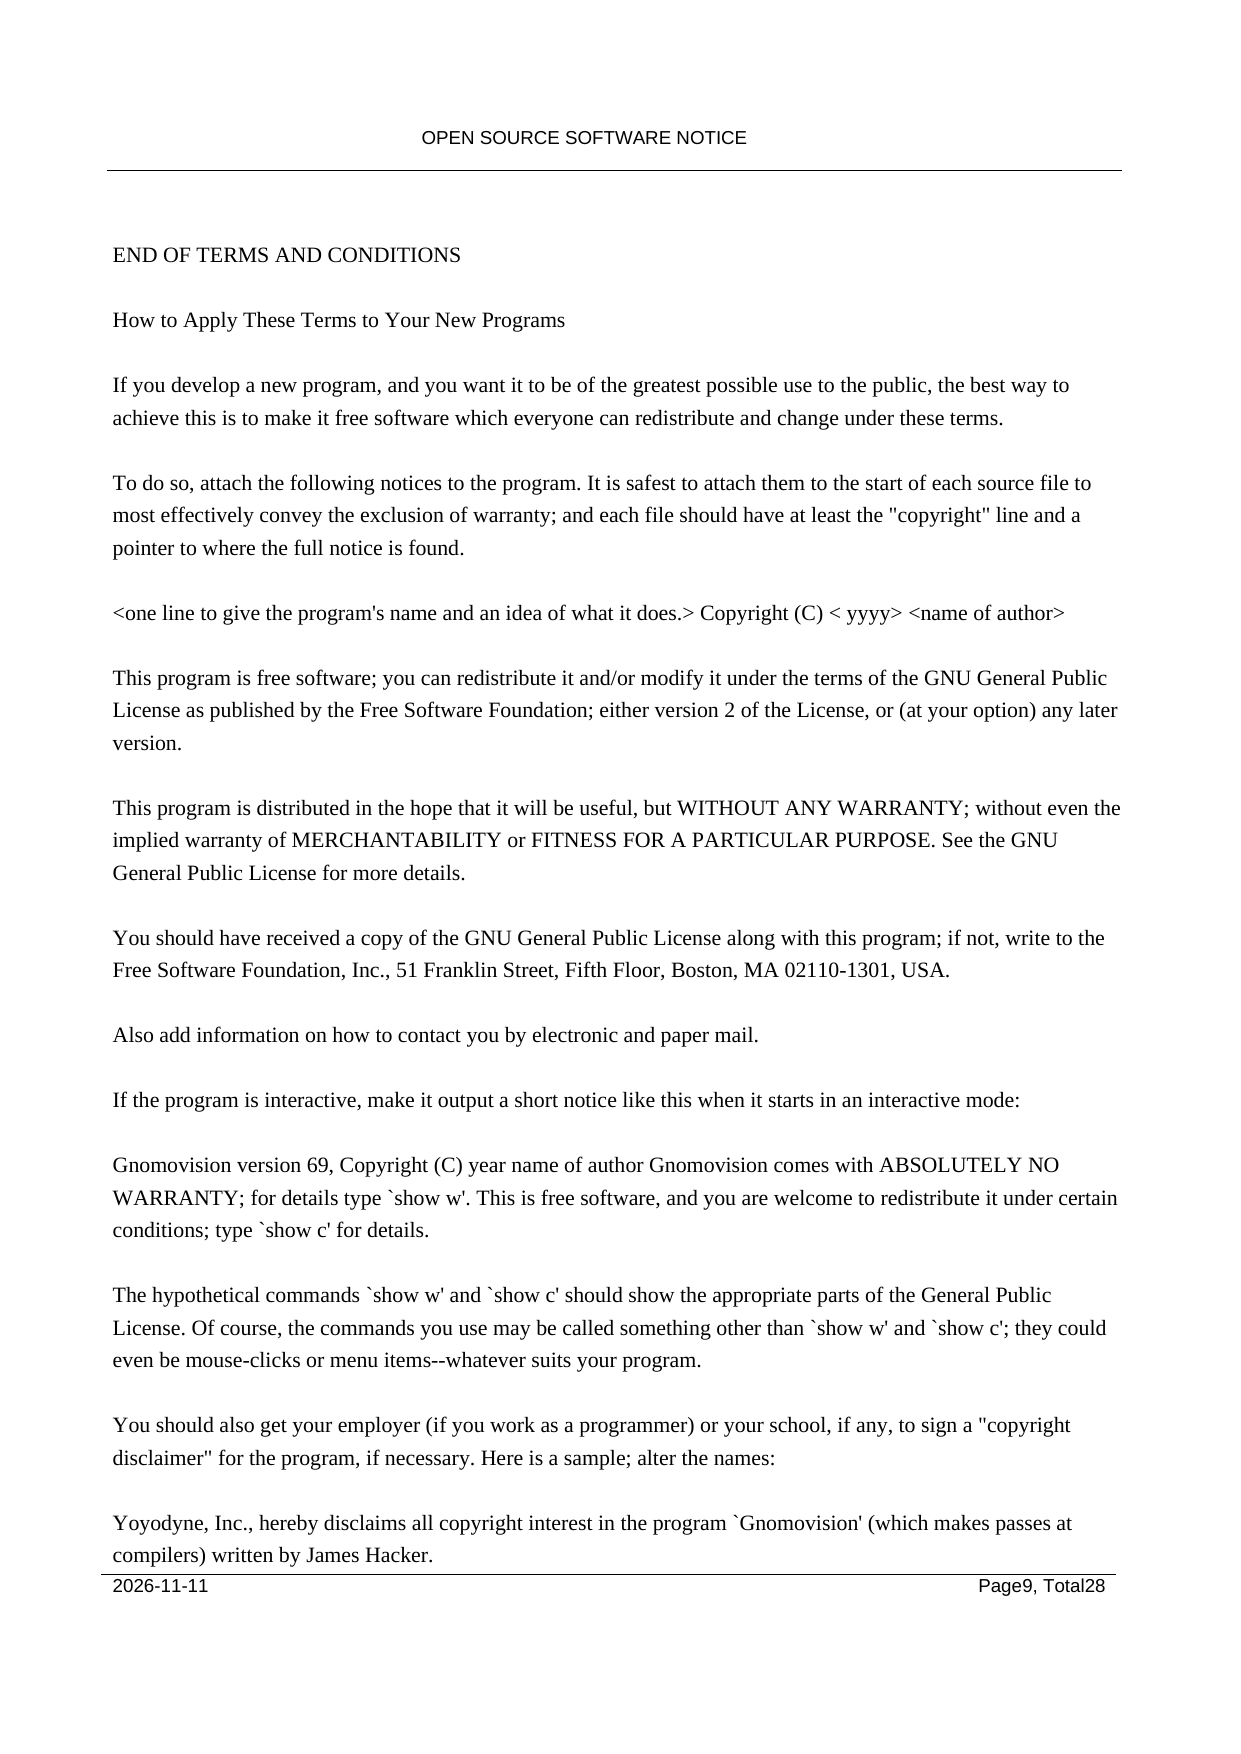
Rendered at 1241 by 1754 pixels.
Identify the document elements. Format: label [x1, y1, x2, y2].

text [112, 206, 1128, 1571]
